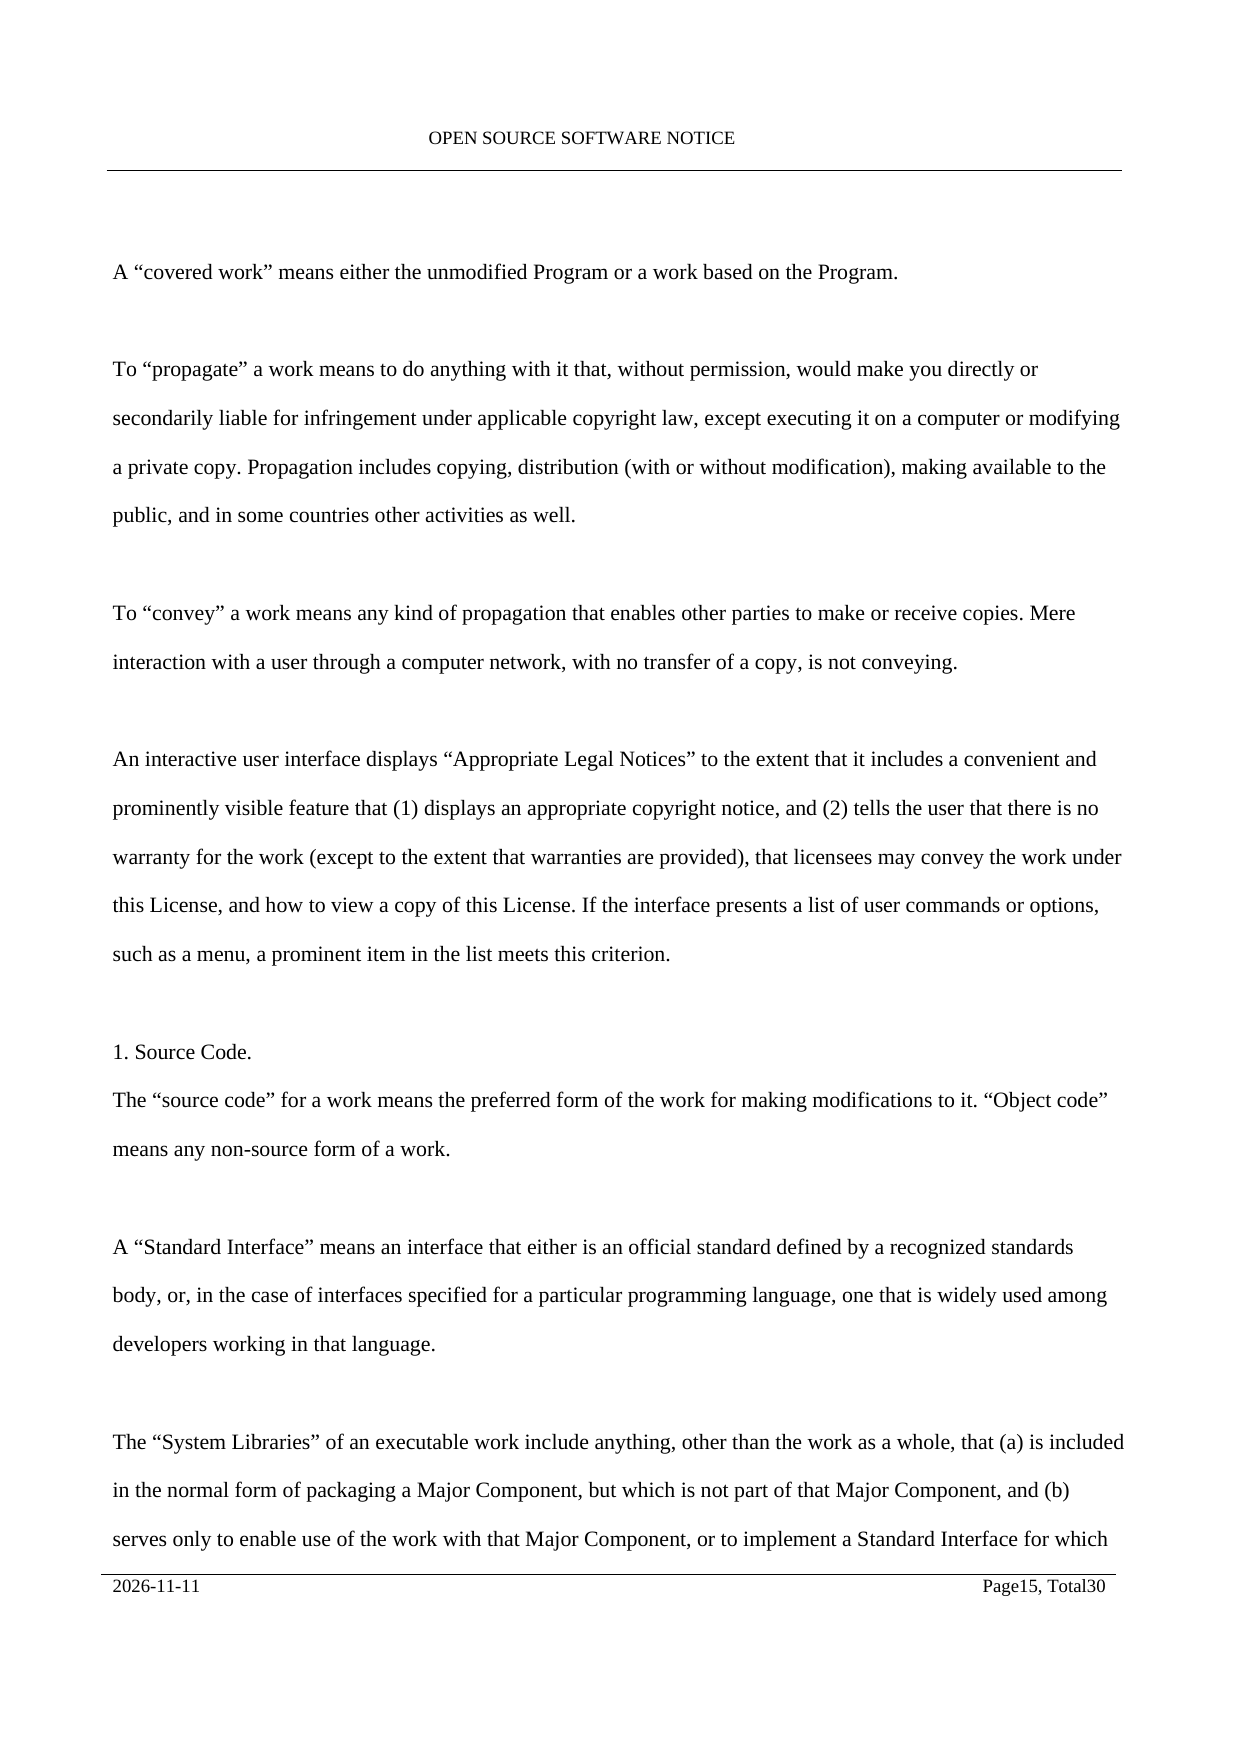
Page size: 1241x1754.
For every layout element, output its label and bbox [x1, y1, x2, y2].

text [112, 206, 1128, 1555]
